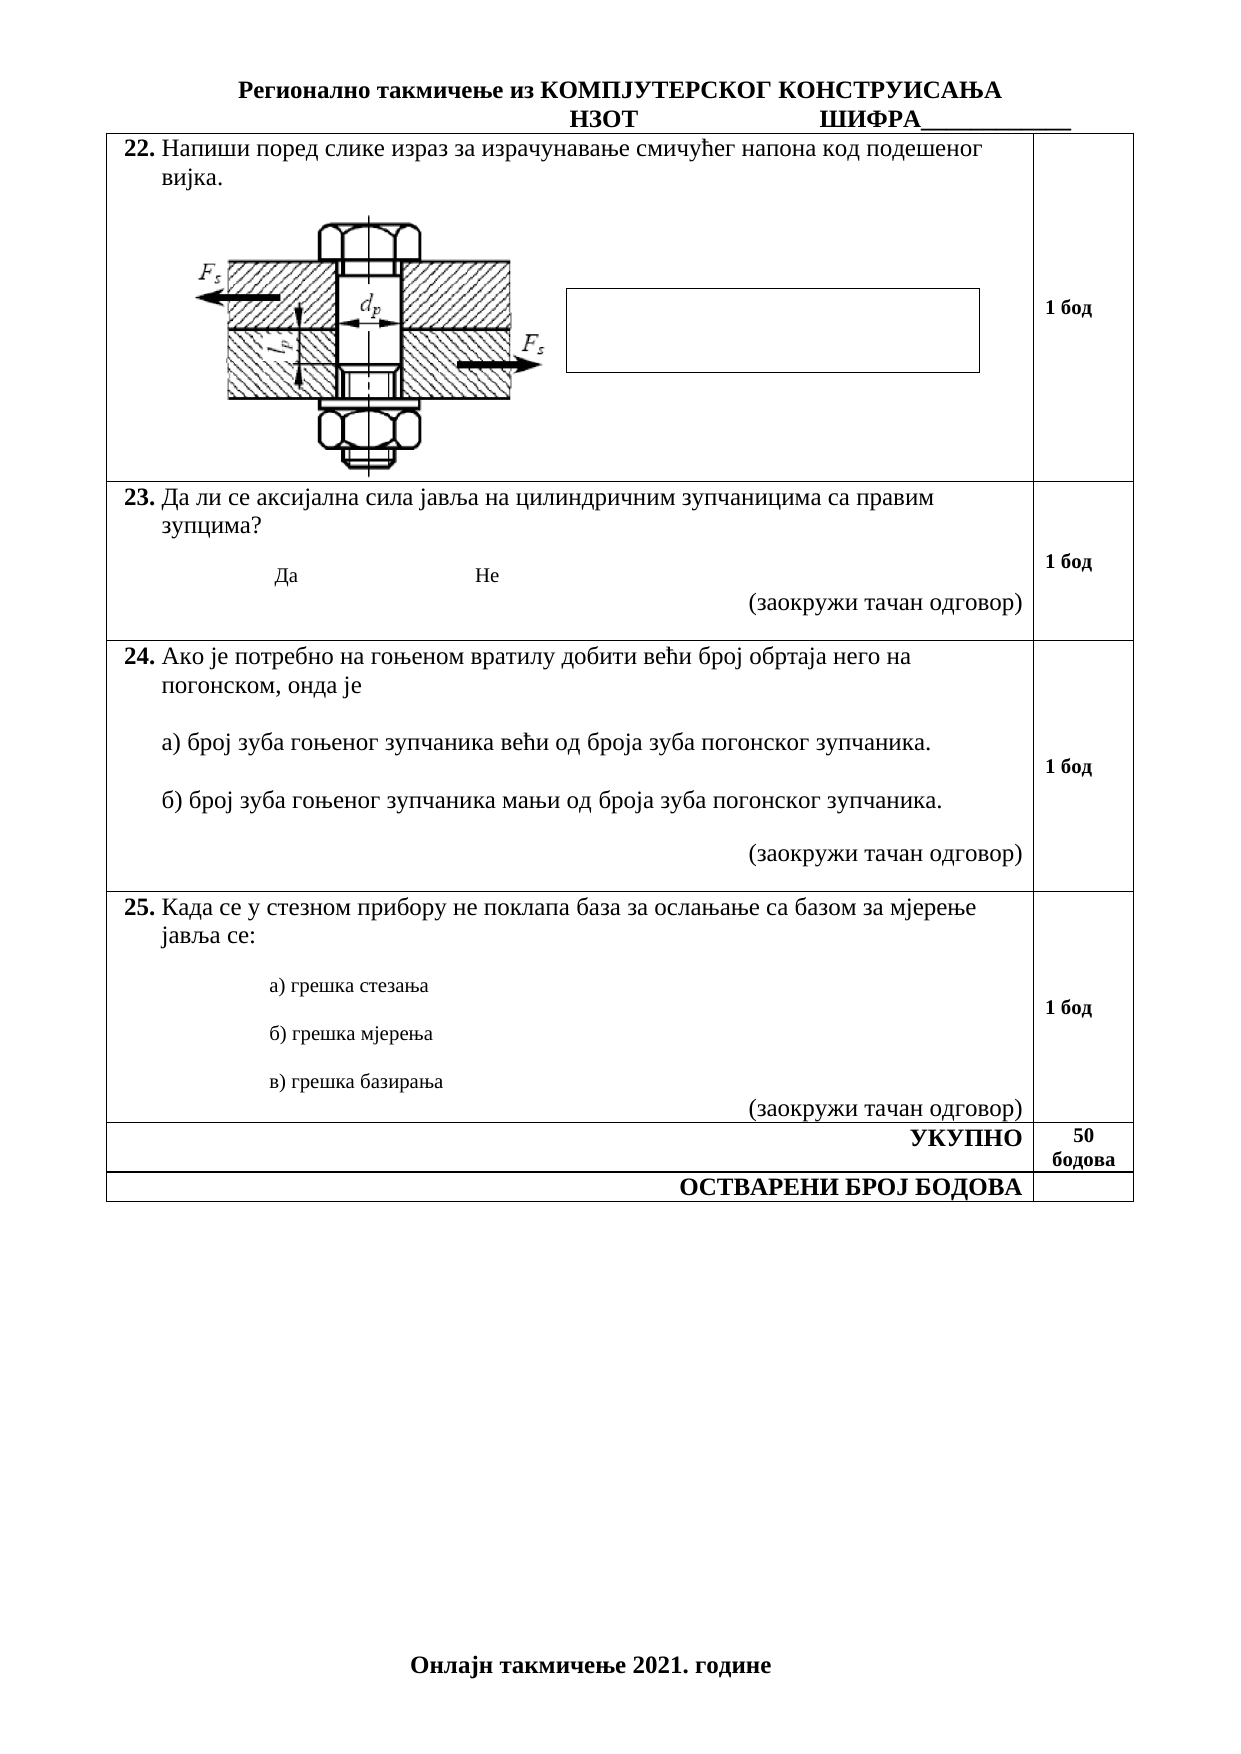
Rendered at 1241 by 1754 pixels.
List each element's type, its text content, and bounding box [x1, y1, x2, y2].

table_cell Да ли се аксијална сила јавља на цилиндричним зупчаницима са правим зупцима? Да Не (заокружи тачан одговор) [107, 482, 1033, 640]
table_cell Када се у стезном прибору не поклапа база за ослањање са базом за мјерење јавља се: а) грешка стезања б) грешка мјерења в) грешка базирања (заокружи тачан одговор) [107, 892, 1033, 1122]
table_cell ОСТВАРЕНИ БРОЈ БОДОВА [107, 1173, 1033, 1201]
table_cell Напиши поред слике израз за израчунавање смичућег напона код подешеног вијка. [107, 134, 1033, 481]
table_cell 1 бод [1034, 892, 1133, 1122]
table_cell УКУПНО [107, 1123, 1033, 1171]
table_cell 50 бодова [1034, 1123, 1133, 1171]
table_cell 1 бод [1034, 641, 1133, 891]
table_cell 1 бод [1034, 134, 1133, 481]
picture [185, 215, 555, 481]
table_cell 1 бод [1034, 482, 1133, 640]
table_cell Ако је потребно на гоњеном вратилу добити већи број обртаја него на погонском, онда је а) број зуба гоњеног зупчаника већи од броја зуба погонског зупчаника. б) број зуба гоњеног зупчаника мањи од броја зуба погонског зупчаника. (заокружи тачан одговор) [107, 641, 1033, 891]
table_cell [1034, 1173, 1133, 1201]
